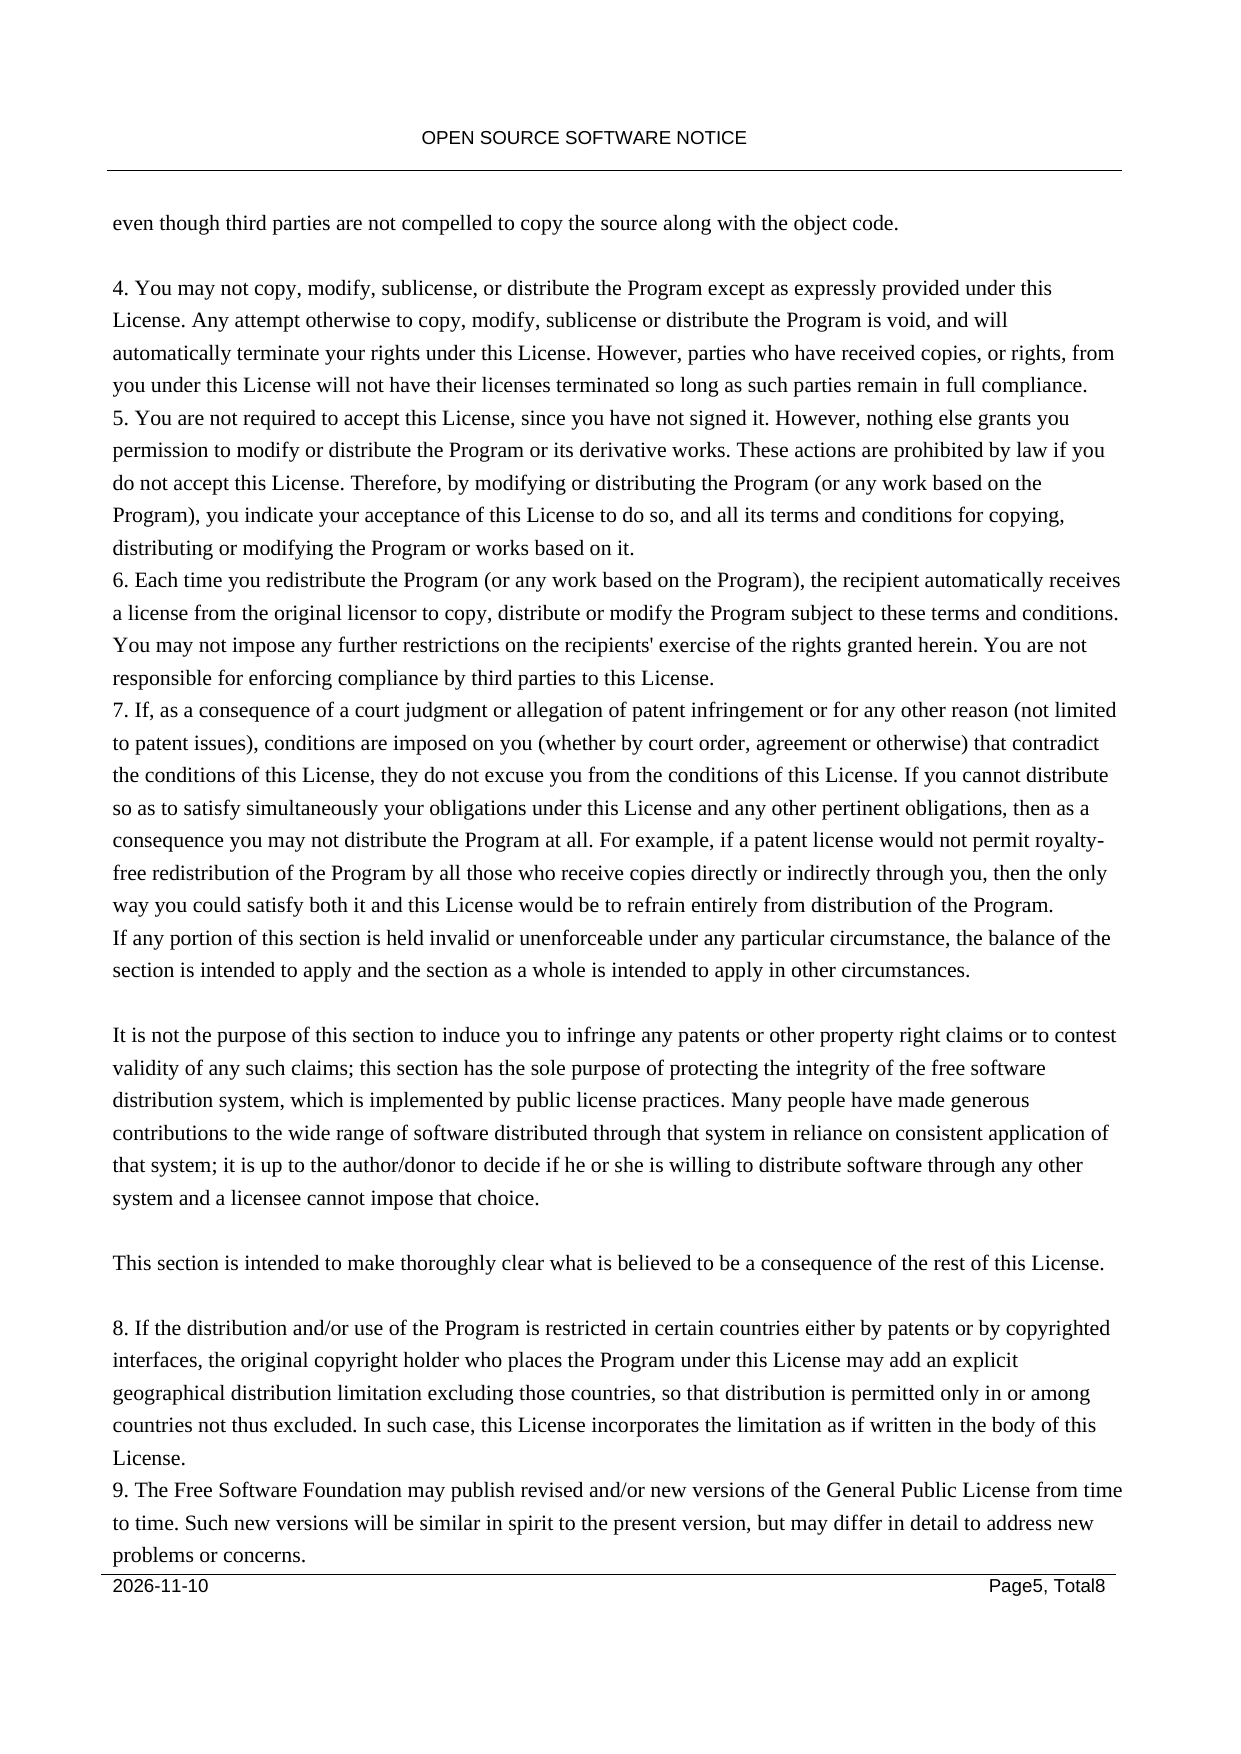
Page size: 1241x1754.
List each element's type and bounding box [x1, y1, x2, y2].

text [112, 206, 1128, 1571]
